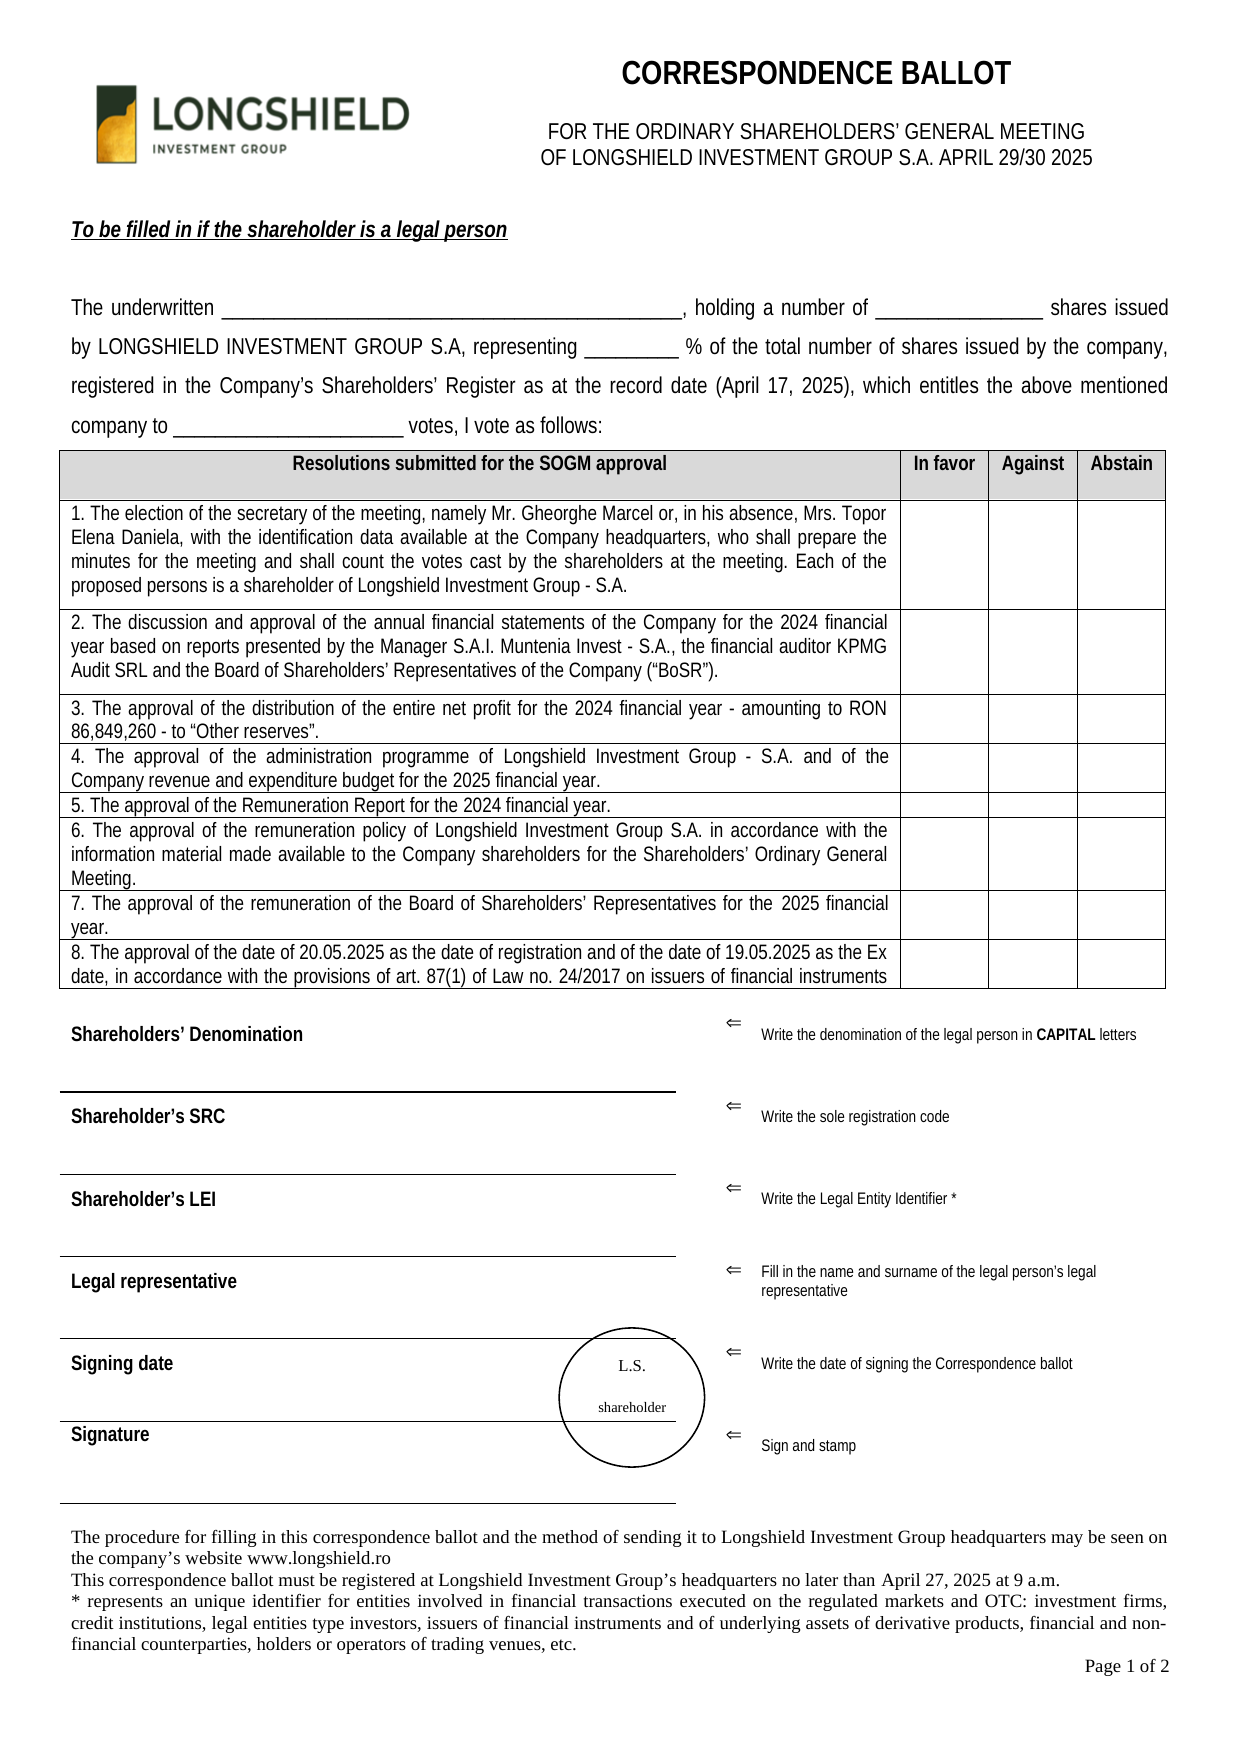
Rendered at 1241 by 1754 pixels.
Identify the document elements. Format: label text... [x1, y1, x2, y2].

table_cell 7. The approval of the remuneration of the Board of Shareholders’ Representatives for the 2025 financial year. [60, 891, 900, 939]
table_cell [901, 695, 988, 743]
table_cell [989, 695, 1077, 743]
table_cell 8. The approval of the date of 20.05.2025 as the date of registration and of the date of 19.05.2025 as the Ex date, in accordance with the provisions of art. 87(1) of Law no. 24/2017 on issuers of financial instruments and market operations and of the FSA Regulation no. 5/2018 on issuers of financial instruments and market operations. [60, 940, 900, 988]
table_cell [1078, 744, 1165, 792]
table_cell [989, 940, 1077, 988]
table_header Abstain [1078, 451, 1165, 499]
table_header Resolutions submitted for the SOGM approval [60, 451, 900, 499]
table_cell 2. The discussion and approval of the annual financial statements of the Company for the 2024 financial year based on reports presented by the Manager S.A.I. Muntenia Invest - S.A., the financial auditor KPMG Audit SRL and the Board of Shareholders’ Representatives of the Company (“BoSR”). [60, 610, 900, 694]
table_cell [901, 793, 988, 817]
table_cell 3. The approval of the distribution of the entire net profit for the 2024 financial year - amounting to RON 86,849,260 - to “Other reserves”. [60, 695, 900, 743]
table_cell [989, 501, 1077, 609]
table_cell [901, 744, 988, 792]
table_cell [989, 744, 1077, 792]
table_cell [1078, 793, 1165, 817]
table_cell [1078, 501, 1165, 609]
table_cell 5. The approval of the Remuneration Report for the 2024 financial year. [60, 793, 900, 817]
table_cell [901, 818, 988, 890]
table_cell [989, 793, 1077, 817]
picture [70, 53, 426, 195]
table_cell [989, 818, 1077, 890]
table_cell [901, 891, 988, 939]
table_cell [901, 940, 988, 988]
table_cell [1078, 818, 1165, 890]
table_cell [989, 610, 1077, 694]
table_cell [989, 891, 1077, 939]
table_cell [1078, 891, 1165, 939]
table_header In favor [901, 451, 988, 499]
table_cell [1078, 695, 1165, 743]
table_cell [1078, 940, 1165, 988]
table_cell [901, 610, 988, 694]
table_cell 4. The approval of the administration programme of Longshield Investment Group - S.A. and of the Company revenue and expenditure budget for the 2025 financial year. [60, 744, 900, 792]
table_cell 6. The approval of the remuneration policy of Longshield Investment Group S.A. in accordance with the information material made available to the Company shareholders for the Shareholders’ Ordinary General Meeting. [60, 818, 900, 890]
table_cell [1078, 610, 1165, 694]
table_cell [901, 501, 988, 609]
table_cell 1. The election of the secretary of the meeting, namely Mr. Gheorghe Marcel or, in his absence, Mrs. Topor Elena Daniela, with the identification data available at the Company headquarters, who shall prepare the minutes for the meeting and shall count the votes cast by the shareholders at the meeting. Each of the proposed persons is a shareholder of Longshield Investment Group - S.A. [60, 501, 900, 609]
table_header Against [989, 451, 1077, 499]
